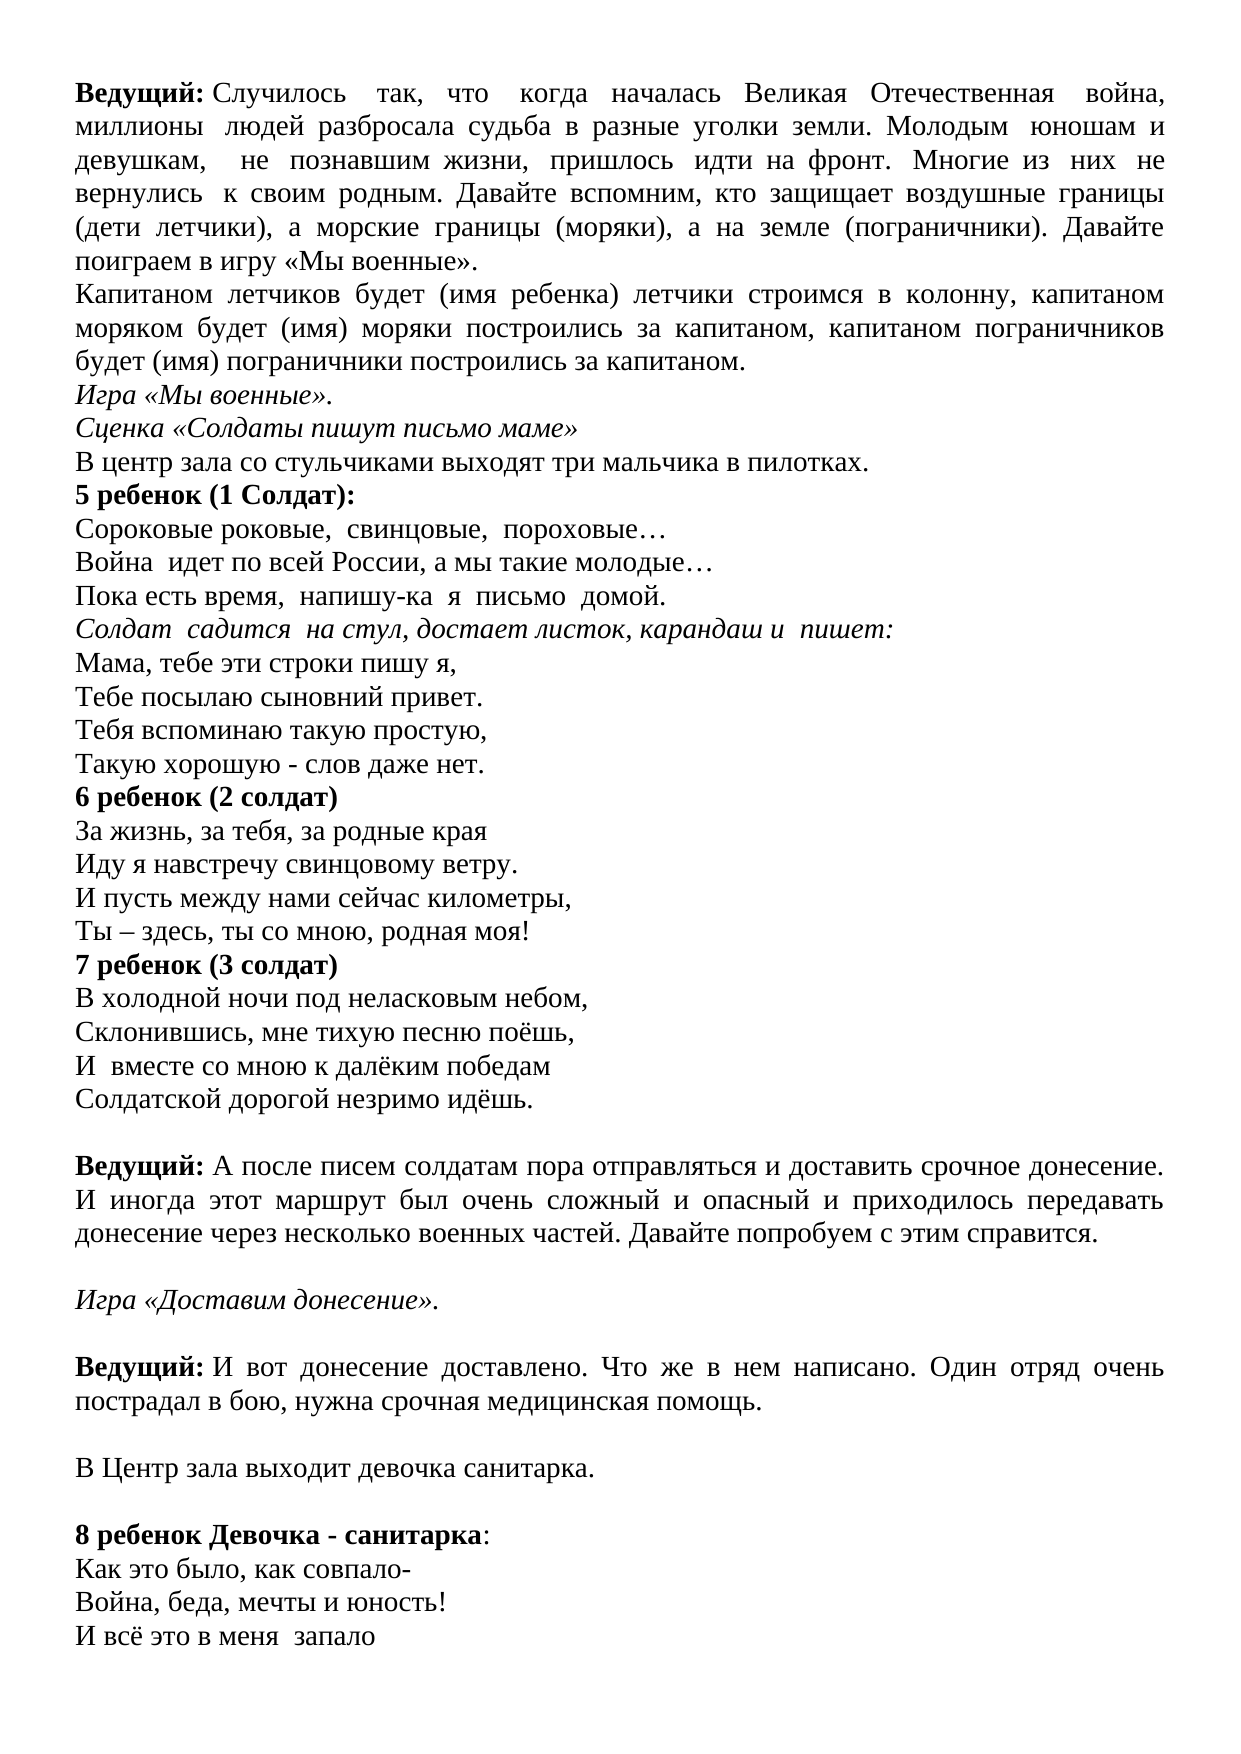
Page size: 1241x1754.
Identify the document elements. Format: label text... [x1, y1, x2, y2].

text Пока есть время, напишу-ка я письмо домой. [75, 578, 1165, 612]
text Капитаном летчиков будет (имя ребенка) летчики строимся в колонну, капитаном моряком будет (имя) моряки построились за капитаном, капитаном пограничников будет (имя) пограничники построились за капитаном. [75, 276, 1165, 377]
text 5 ребенок (1 Солдат): [75, 477, 1165, 511]
text Тебя вспоминаю такую простую, [75, 712, 1165, 746]
text И пусть между нами сейчас километры, [75, 880, 1165, 913]
text Солдат садится на стул, достает листок, карандаш и пишет: [75, 612, 1165, 645]
text Склонившись, мне тихую песню поёшь, [75, 1014, 1165, 1048]
text Ведущий: Случилось так, что когда началась Великая Отечественная война, миллионы людей разбросала судьба в разные уголки земли. Молодым юношам и девушкам, не познавшим жизни, пришлось идти на фронт. Многие из них не вернулись к своим родным. Давайте вспомним, кто защищает воздушные границы (дети летчики), а морские границы (моряки), а на земле (пограничники). Давайте поиграем в игру «Мы военные». [75, 75, 1165, 276]
text Ведущий: А после писем солдатам пора отправляться и доставить срочное донесение. И иногда этот маршрут был очень сложный и опасный и приходилось передавать донесение через несколько военных частей. Давайте попробуем с этим справится. [75, 1148, 1165, 1249]
text Иду я навстречу свинцовому ветру. [75, 846, 1165, 880]
text И вместе со мною к далёким победам [75, 1048, 1165, 1081]
text Игра «Мы военные». [75, 377, 1165, 410]
text В холодной ночи под неласковым небом, [75, 981, 1165, 1014]
text Солдатской дорогой незримо идёшь. [75, 1081, 1165, 1115]
text Как это было, как совпало- [75, 1551, 1165, 1584]
text Ведущий: И вот донесение доставлено. Что же в нем написано. Один отряд очень пострадал в бою, нужна срочная медицинская помощь. [75, 1349, 1165, 1417]
text Игра «Доставим донесение». [75, 1282, 1165, 1316]
text Сценка «Солдаты пишут письмо маме» [75, 410, 1165, 444]
text Ты – здесь, ты со мною, родная моя! [75, 913, 1165, 947]
text 6 ребенок (2 солдат) [75, 779, 1165, 813]
text 7 ребенок (3 солдат) [75, 947, 1165, 981]
text За жизнь, за тебя, за родные края [75, 813, 1165, 846]
text Такую хорошую - слов даже нет. [75, 746, 1165, 779]
text И всё это в меня запало [75, 1618, 1165, 1651]
text Сороковые роковые, свинцовые, пороховые… [75, 511, 1165, 544]
text В центр зала со стульчиками выходят три мальчика в пилотках. [75, 444, 1165, 477]
text 8 ребенок Девочка - санитарка: [75, 1517, 1165, 1551]
text Мама, тебе эти строки пишу я, [75, 645, 1165, 679]
text Тебе посылаю сыновний привет. [75, 679, 1165, 712]
text Война идет по всей России, а мы такие молодые… [75, 544, 1165, 578]
text Война, беда, мечты и юность! [75, 1584, 1165, 1618]
text В Центр зала выходит девочка санитарка. [75, 1450, 1165, 1484]
